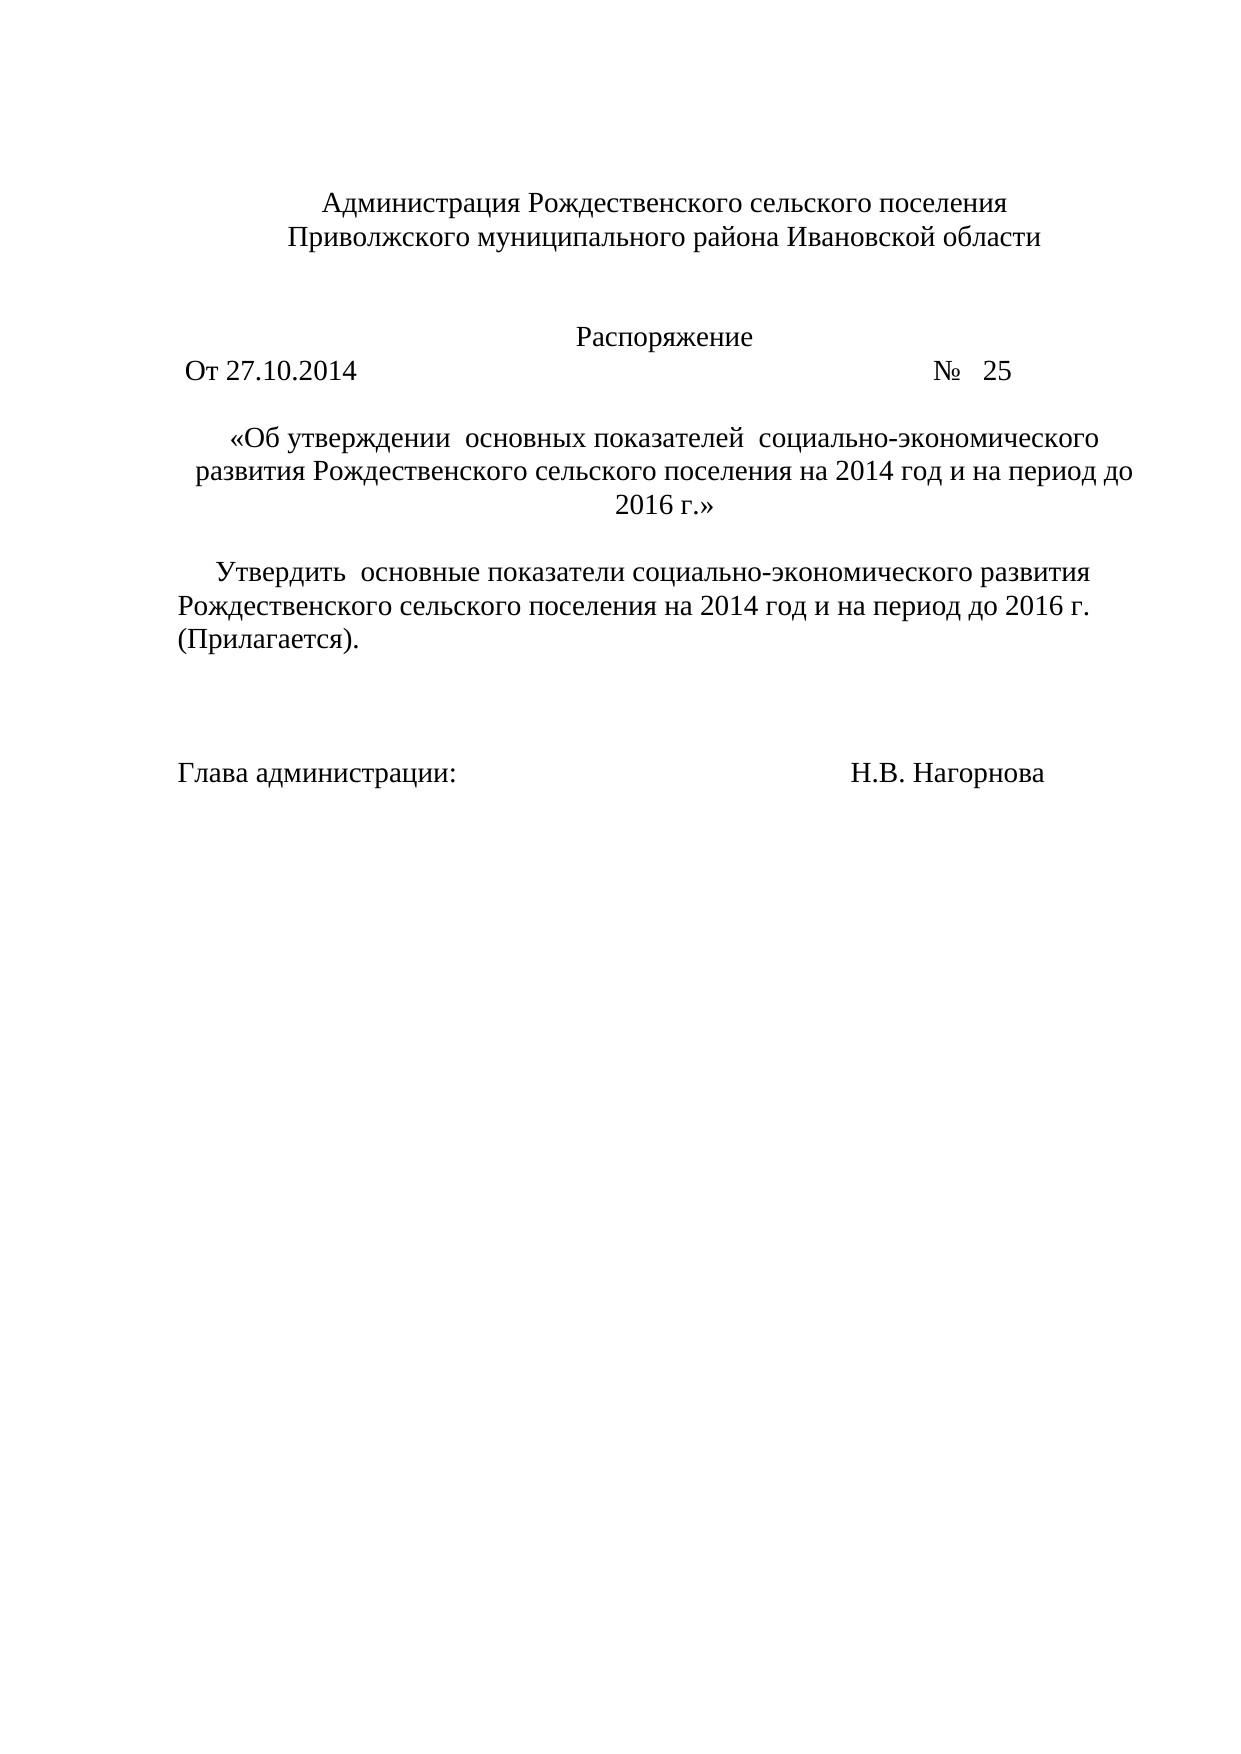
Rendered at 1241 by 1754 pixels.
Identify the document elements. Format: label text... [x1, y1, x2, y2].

text Утвердить основные показатели социально-экономического развития Рождественского сельского поселения на 2014 год и на период до 2016 г.(Прилагается). [177, 554, 1152, 655]
text От 27.10.2014 № 25 [177, 353, 1152, 386]
text Администрация Рождественского сельского поселения [177, 185, 1152, 219]
text Глава администрации: Н.В. Нагорнова [177, 755, 1152, 789]
text Приволжского муниципального района Ивановской области [177, 219, 1152, 252]
text «Об утверждении основных показателей социально-экономического развития Рождественского сельского поселения на 2014 год и на период до 2016 г.» [177, 420, 1152, 521]
text Распоряжение [177, 319, 1152, 353]
